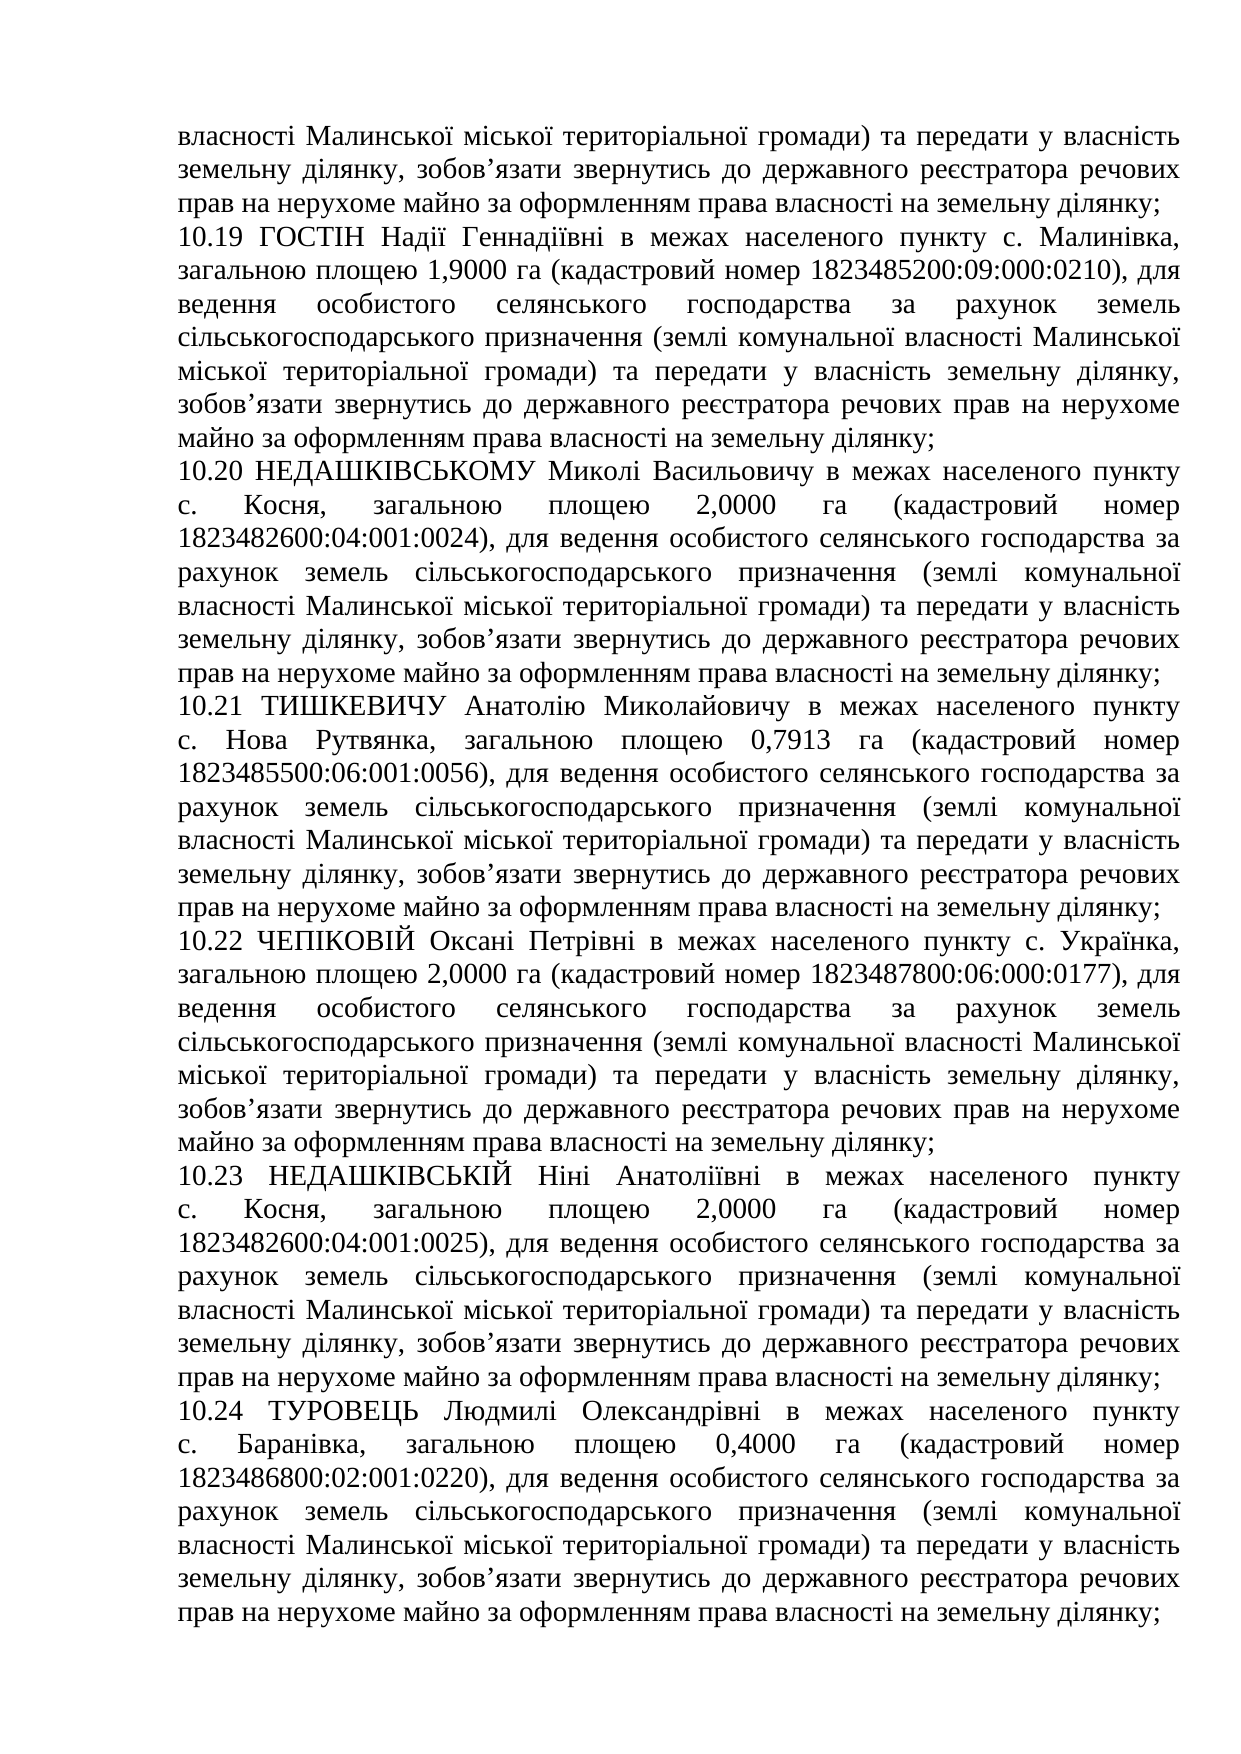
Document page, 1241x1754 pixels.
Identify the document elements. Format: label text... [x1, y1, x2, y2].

text 10.20 НЕДАШКІВСЬКОМУ Миколі Васильовичу в межах населеного пункту с. Косня, загальною площею 2,0000 га (кадастровий номер 1823482600:04:001:0024), для ведення особистого селянського господарства за рахунок земель сільськогосподарського призначення (землі комунальної власності Малинської міської територіальної громади) та передати у власність земельну ділянку, зобов’язати звернутись до державного реєстратора речових прав на нерухоме майно за оформленням права власності на земельну ділянку; [177, 453, 1181, 688]
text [177, 118, 1181, 219]
text 10.22 ЧЕПІКОВІЙ Оксані Петрівні в межах населеного пункту с. Українка, загальною площею 2,0000 га (кадастровий номер 1823487800:06:000:0177), для ведення особистого селянського господарства за рахунок земель сільськогосподарського призначення (землі комунальної власності Малинської міської територіальної громади) та передати у власність земельну ділянку, зобов’язати звернутись до державного реєстратора речових прав на нерухоме майно за оформленням права власності на земельну ділянку; [177, 923, 1181, 1158]
text 10.21 ТИШКЕВИЧУ Анатолію Миколайовичу в межах населеного пункту с. Нова Рутвянка, загальною площею 0,7913 га (кадастровий номер 1823485500:06:001:0056), для ведення особистого селянського господарства за рахунок земель сільськогосподарського призначення (землі комунальної власності Малинської міської територіальної громади) та передати у власність земельну ділянку, зобов’язати звернутись до державного реєстратора речових прав на нерухоме майно за оформленням права власності на земельну ділянку; [177, 688, 1181, 923]
text 10.23 НЕДАШКІВСЬКІЙ Ніні Анатоліївні в межах населеного пункту с. Косня, загальною площею 2,0000 га (кадастровий номер 1823482600:04:001:0025), для ведення особистого селянського господарства за рахунок земель сільськогосподарського призначення (землі комунальної власності Малинської міської територіальної громади) та передати у власність земельну ділянку, зобов’язати звернутись до державного реєстратора речових прав на нерухоме майно за оформленням права власності на земельну ділянку; [177, 1158, 1181, 1393]
text 10.19 ГОСТІН Надії Геннадіївні в межах населеного пункту с. Малинівка, загальною площею 1,9000 га (кадастровий номер 1823485200:09:000:0210), для ведення особистого селянського господарства за рахунок земель сільськогосподарського призначення (землі комунальної власності Малинської міської територіальної громади) та передати у власність земельну ділянку, зобов’язати звернутись до державного реєстратора речових прав на нерухоме майно за оформленням права власності на земельну ділянку; [177, 219, 1181, 453]
text 10.24 ТУРОВЕЦЬ Людмилі Олександрівні в межах населеного пункту с. Баранівка, загальною площею 0,4000 га (кадастровий номер 1823486800:02:001:0220), для ведення особистого селянського господарства за рахунок земель сільськогосподарського призначення (землі комунальної власності Малинської міської територіальної громади) та передати у власність земельну ділянку, зобов’язати звернутись до державного реєстратора речових прав на нерухоме майно за оформленням права власності на земельну ділянку; [177, 1393, 1181, 1627]
